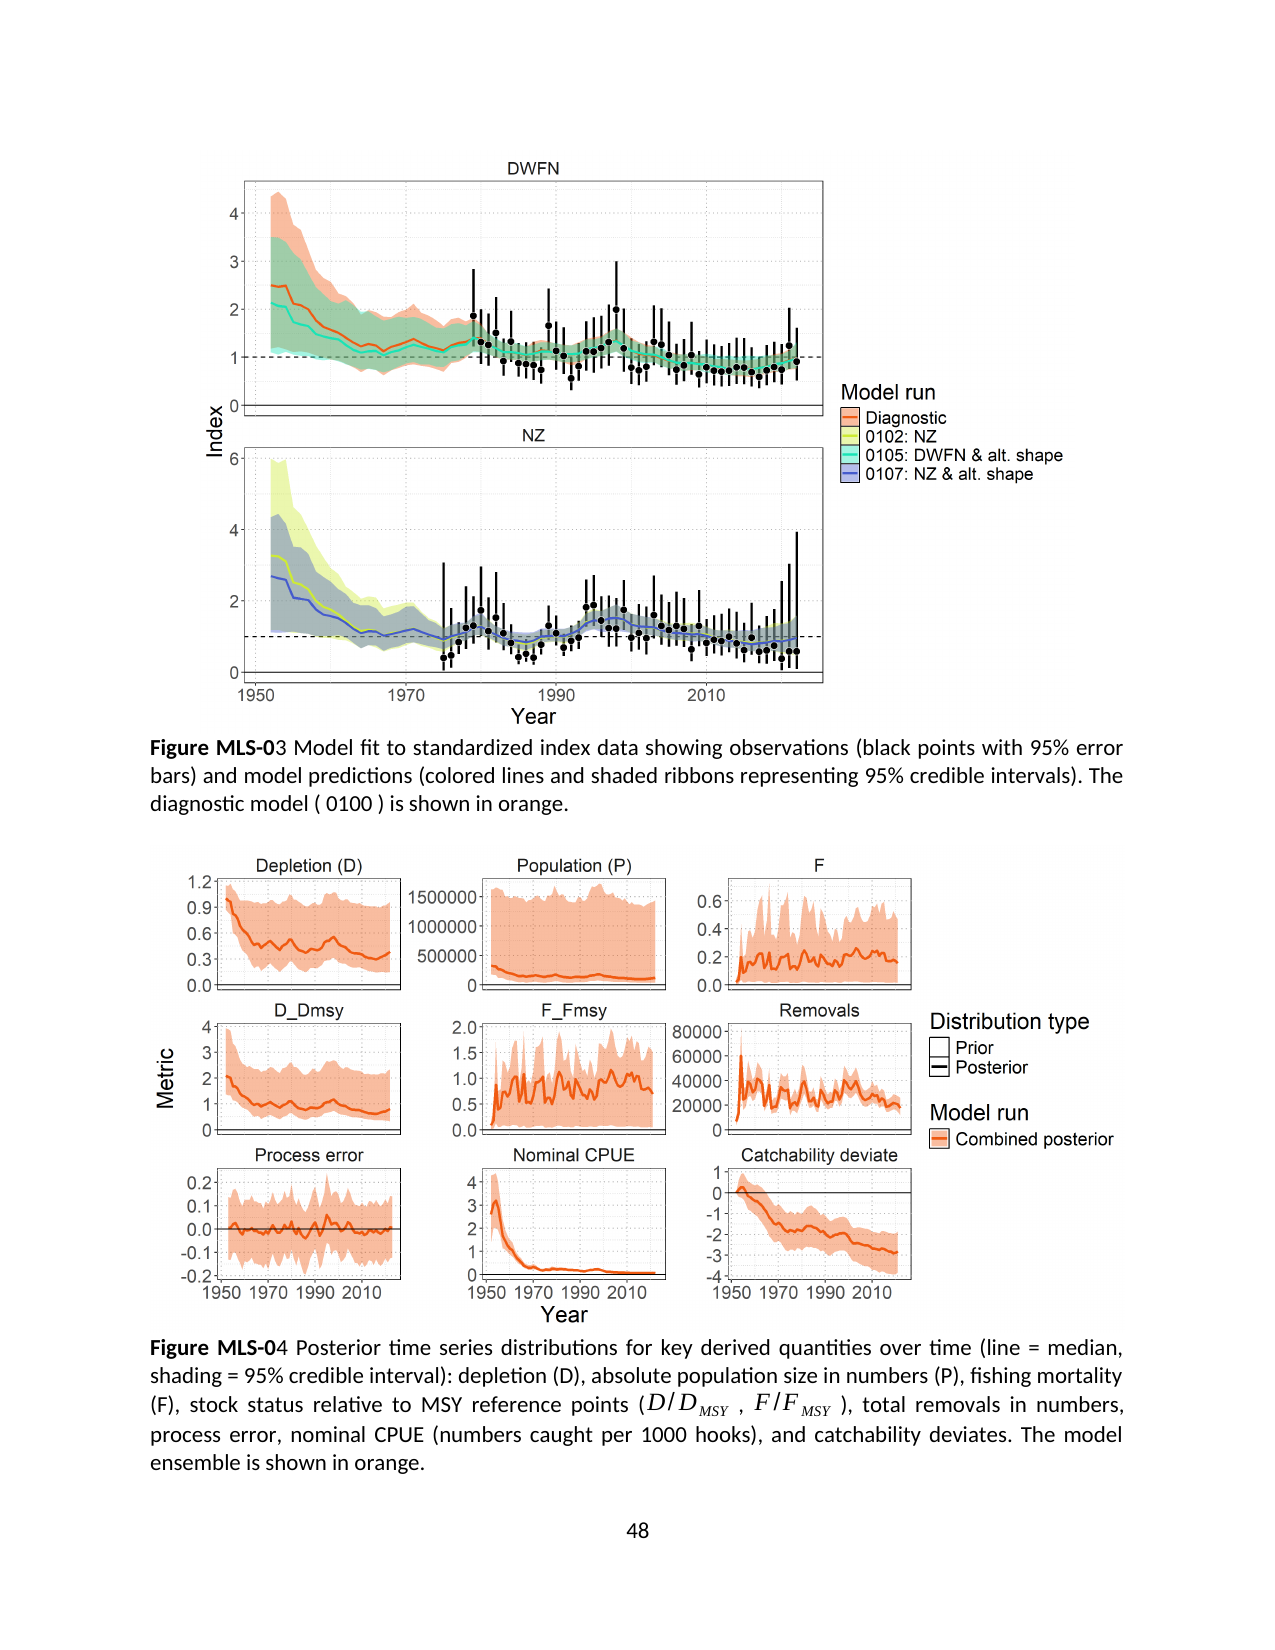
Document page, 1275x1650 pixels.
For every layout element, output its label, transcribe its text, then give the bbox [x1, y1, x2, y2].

picture [200, 150, 1075, 734]
text Figure MLS-03 Model fit to standardized index data showing observations (black points with 95% error bars) and model predictions (colored lines and shaded ribbons representing 95% credible intervals). The diagnostic model ( 0100 ) is shown in orange. [150, 733, 1125, 817]
picture [150, 845, 1125, 1333]
text Figure MLS-04 Posterior time series distributions for key derived quantities over time (line = median, shading = 95% credible interval): depletion (D), absolute population size in numbers (P), fishing mortality (F), stock status relative to MSY reference points ( , ), total removals in numbers, process error, nominal CPUE (numbers caught per 1000 hooks), and catchability deviates. The model ensemble is shown in orange. [150, 1333, 1125, 1476]
